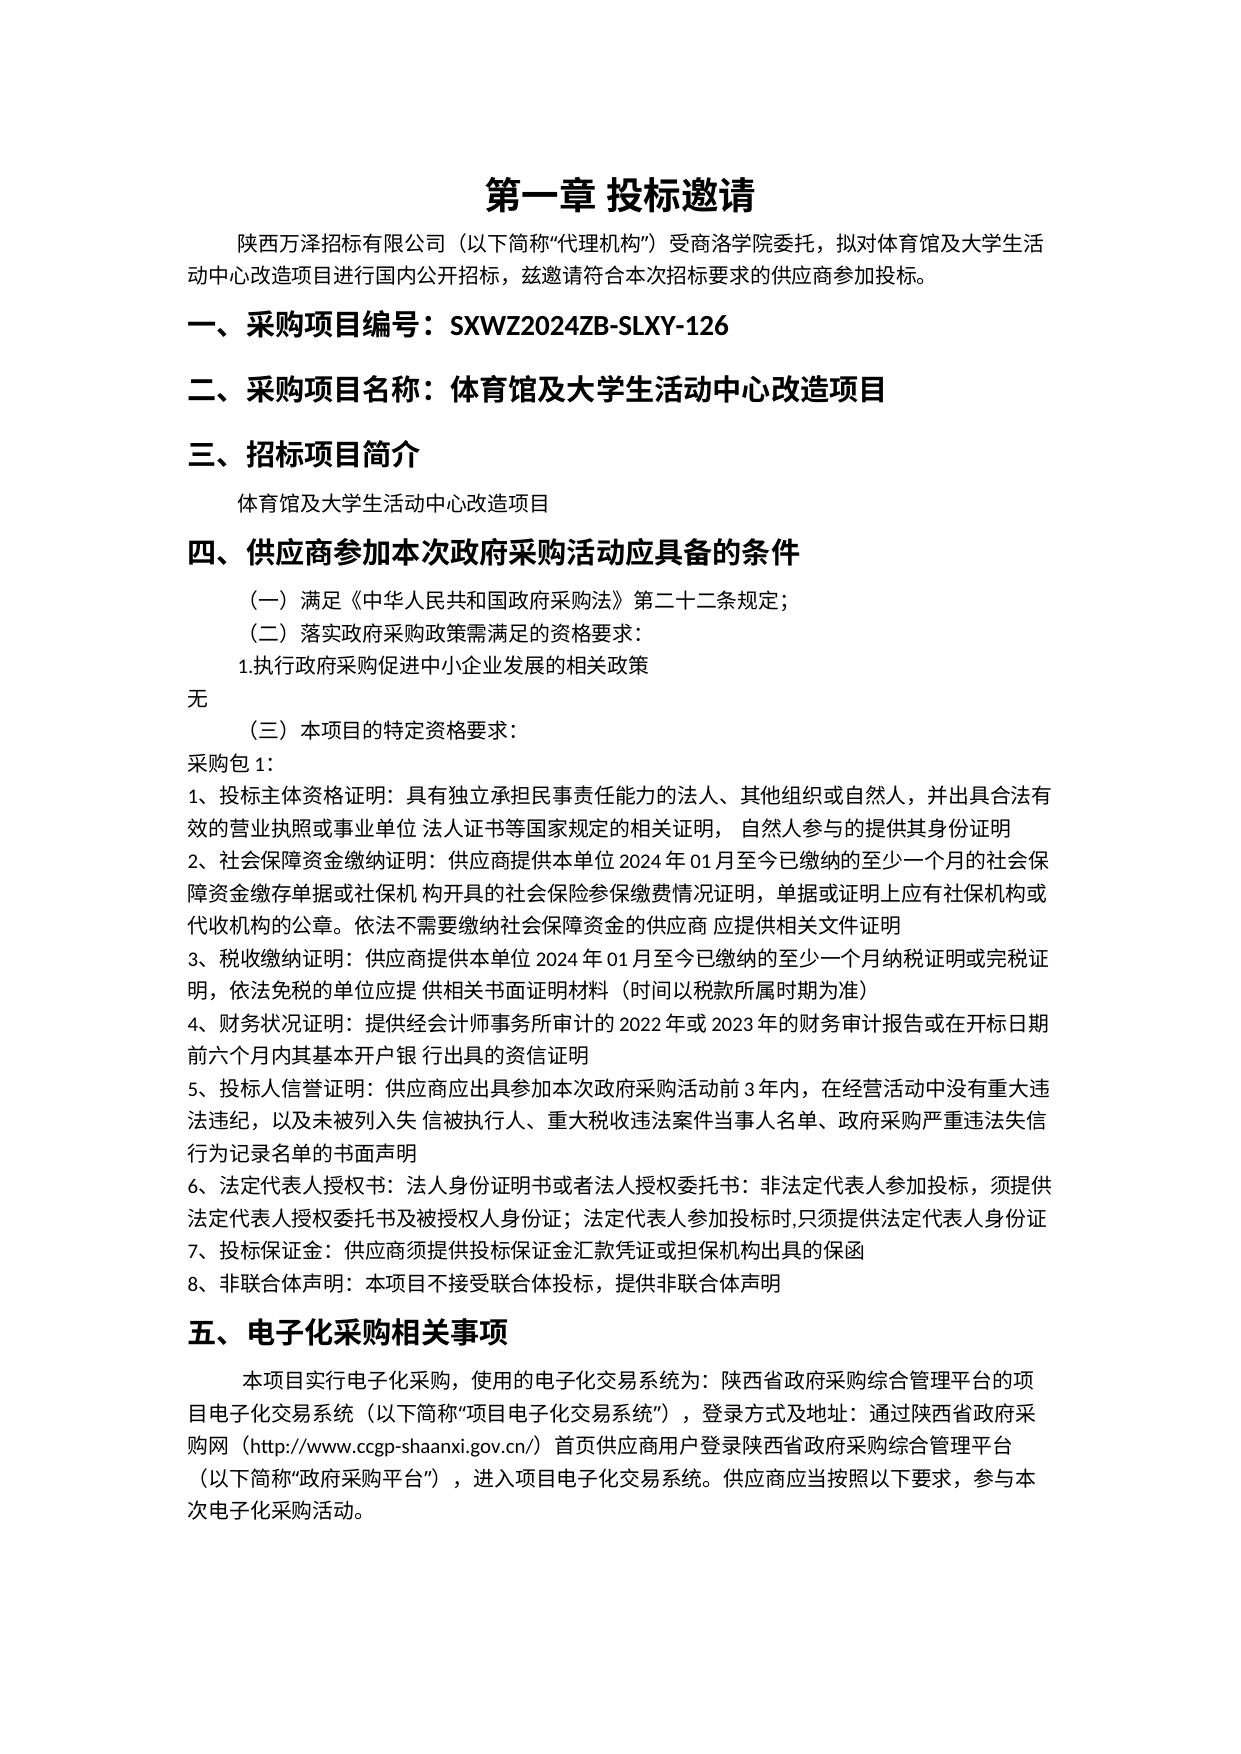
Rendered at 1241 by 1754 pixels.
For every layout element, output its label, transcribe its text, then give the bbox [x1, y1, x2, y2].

text 1、投标主体资格证明：具有独立承担民事责任能力的法人、其他组织或自然人，并出具合法有效的营业执照或事业单位 法人证书等国家规定的相关证明， 自然人参与的提供其身份证明 [187, 779, 1053, 844]
text 无 [187, 682, 1053, 714]
text （一）满足《中华人民共和国政府采购法》第二十二条规定； [187, 584, 1053, 617]
text 一、采购项目编号：SXWZ2024ZB-SLXY-126 [187, 292, 1053, 357]
text 8、非联合体声明：本项目不接受联合体投标，提供非联合体声明 [187, 1267, 1053, 1299]
text 1.执行政府采购促进中小企业发展的相关政策 [187, 649, 1053, 682]
text （二）落实政府采购政策需满足的资格要求： [187, 617, 1053, 649]
text 陕西万泽招标有限公司（以下简称“代理机构”）受商洛学院委托，拟对体育馆及大学生活动中心改造项目进行国内公开招标，兹邀请符合本次招标要求的供应商参加投标。 [187, 227, 1053, 292]
text 本项目实行电子化采购，使用的电子化交易系统为：陕西省政府采购综合管理平台的项目电子化交易系统（以下简称“项目电子化交易系统”），登录方式及地址：通过陕西省政府采购网（http://www.ccgp-shaanxi.gov.cn/）首页供应商用户登录陕西省政府采购综合管理平台（以下简称“政府采购平台”），进入项目电子化交易系统。供应商应当按照以下要求，参与本次电子化采购活动。 [187, 1364, 1053, 1527]
text 采购包1： [187, 747, 1053, 779]
text 体育馆及大学生活动中心改造项目 [187, 487, 1053, 519]
text 第一章 投标邀请 [187, 162, 1053, 227]
text 3、税收缴纳证明：供应商提供本单位2024年01月至今已缴纳的至少一个月纳税证明或完税证明，依法免税的单位应提 供相关书面证明材料（时间以税款所属时期为准） [187, 942, 1053, 1007]
text 6、法定代表人授权书：法人身份证明书或者法人授权委托书：非法定代表人参加投标，须提供法定代表人授权委托书及被授权人身份证；法定代表人参加投标时,只须提供法定代表人身份证 [187, 1169, 1053, 1234]
text 7、投标保证金：供应商须提供投标保证金汇款凭证或担保机构出具的保函 [187, 1234, 1053, 1267]
text 4、财务状况证明：提供经会计师事务所审计的2022年或2023年的财务审计报告或在开标日期前六个月内其基本开户银 行出具的资信证明 [187, 1007, 1053, 1072]
text 2、社会保障资金缴纳证明：供应商提供本单位2024年01月至今已缴纳的至少一个月的社会保障资金缴存单据或社保机 构开具的社会保险参保缴费情况证明，单据或证明上应有社保机构或代收机构的公章。依法不需要缴纳社会保障资金的供应商 应提供相关文件证明 [187, 844, 1053, 942]
text （三）本项目的特定资格要求： [187, 714, 1053, 747]
text 四、供应商参加本次政府采购活动应具备的条件 [187, 519, 1053, 584]
text 五、电子化采购相关事项 [187, 1299, 1053, 1364]
text 5、投标人信誉证明：供应商应出具参加本次政府采购活动前3年内，在经营活动中没有重大违法违纪，以及未被列入失 信被执行人、重大税收违法案件当事人名单、政府采购严重违法失信行为记录名单的书面声明 [187, 1072, 1053, 1169]
text 三、招标项目简介 [187, 422, 1053, 487]
text 二、采购项目名称：体育馆及大学生活动中心改造项目 [187, 357, 1053, 422]
